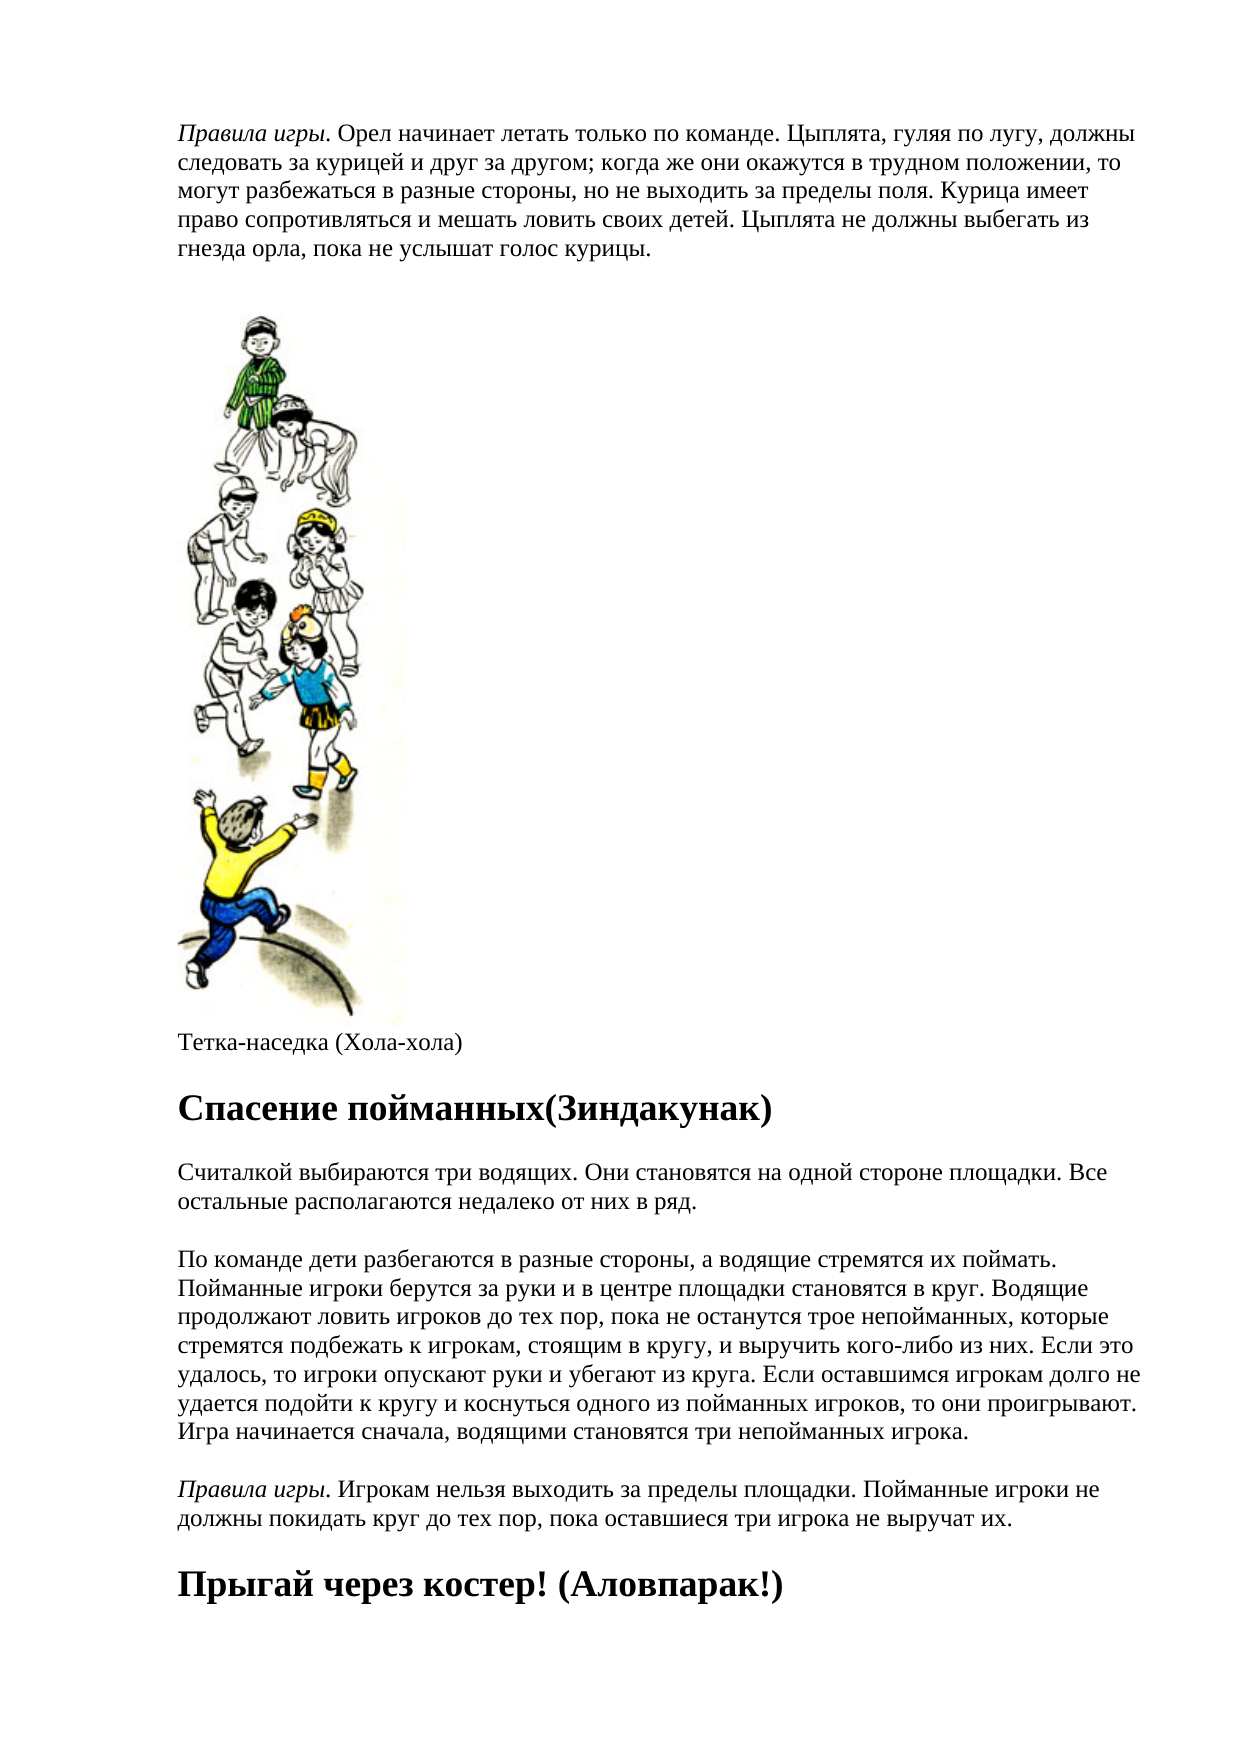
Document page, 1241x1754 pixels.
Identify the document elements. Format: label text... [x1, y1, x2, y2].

text Считалкой выбираются три водящих. Они становятся на одной стороне площадки. Все остальные располагаются недалеко от них в ряд. [177, 1157, 1152, 1215]
text Прыгай через костер! (Аловпарак!) [177, 1561, 1152, 1604]
text Тетка-наседка (Хола-хола) [177, 291, 1152, 1056]
picture [177, 291, 406, 1027]
text По команде дети разбегаются в разные стороны, а водящие стремятся их поймать. Пойманные игроки берутся за руки и в центре площадки становятся в круг. Водящие продолжают ловить игроков до тех пор, пока не останутся трое непойманных, которые стремятся подбежать к игрокам, стоящим в кругу, и выручить кого-либо из них. Если это удалось, то игроки опускают руки и убегают из круга. Если оставшимся игрокам долго не удается подойти к кругу и коснуться одного из пойманных игроков, то они проигрывают. Игра начинается сначала, водящими становятся три непойманных игрока. [177, 1244, 1152, 1445]
text Правила игры. Игрокам нельзя выходить за пределы площадки. Пойманные игроки не должны покидать круг до тех пор, пока оставшиеся три игрока не выручат их. [177, 1474, 1152, 1532]
text Спасение пойманных(Зиндакунак) [177, 1085, 1152, 1128]
text Правила игры. Орел начинает летать только по команде. Цыплята, гуляя по лугу, должны следовать за курицей и друг за другом; когда же они окажутся в трудном положении, то могут разбежаться в разные стороны, но не выходить за пределы поля. Курица имеет право сопротивляться и мешать ловить своих детей. Цыплята не должны выбегать из гнезда орла, пока не услышат голос курицы. [177, 118, 1152, 262]
